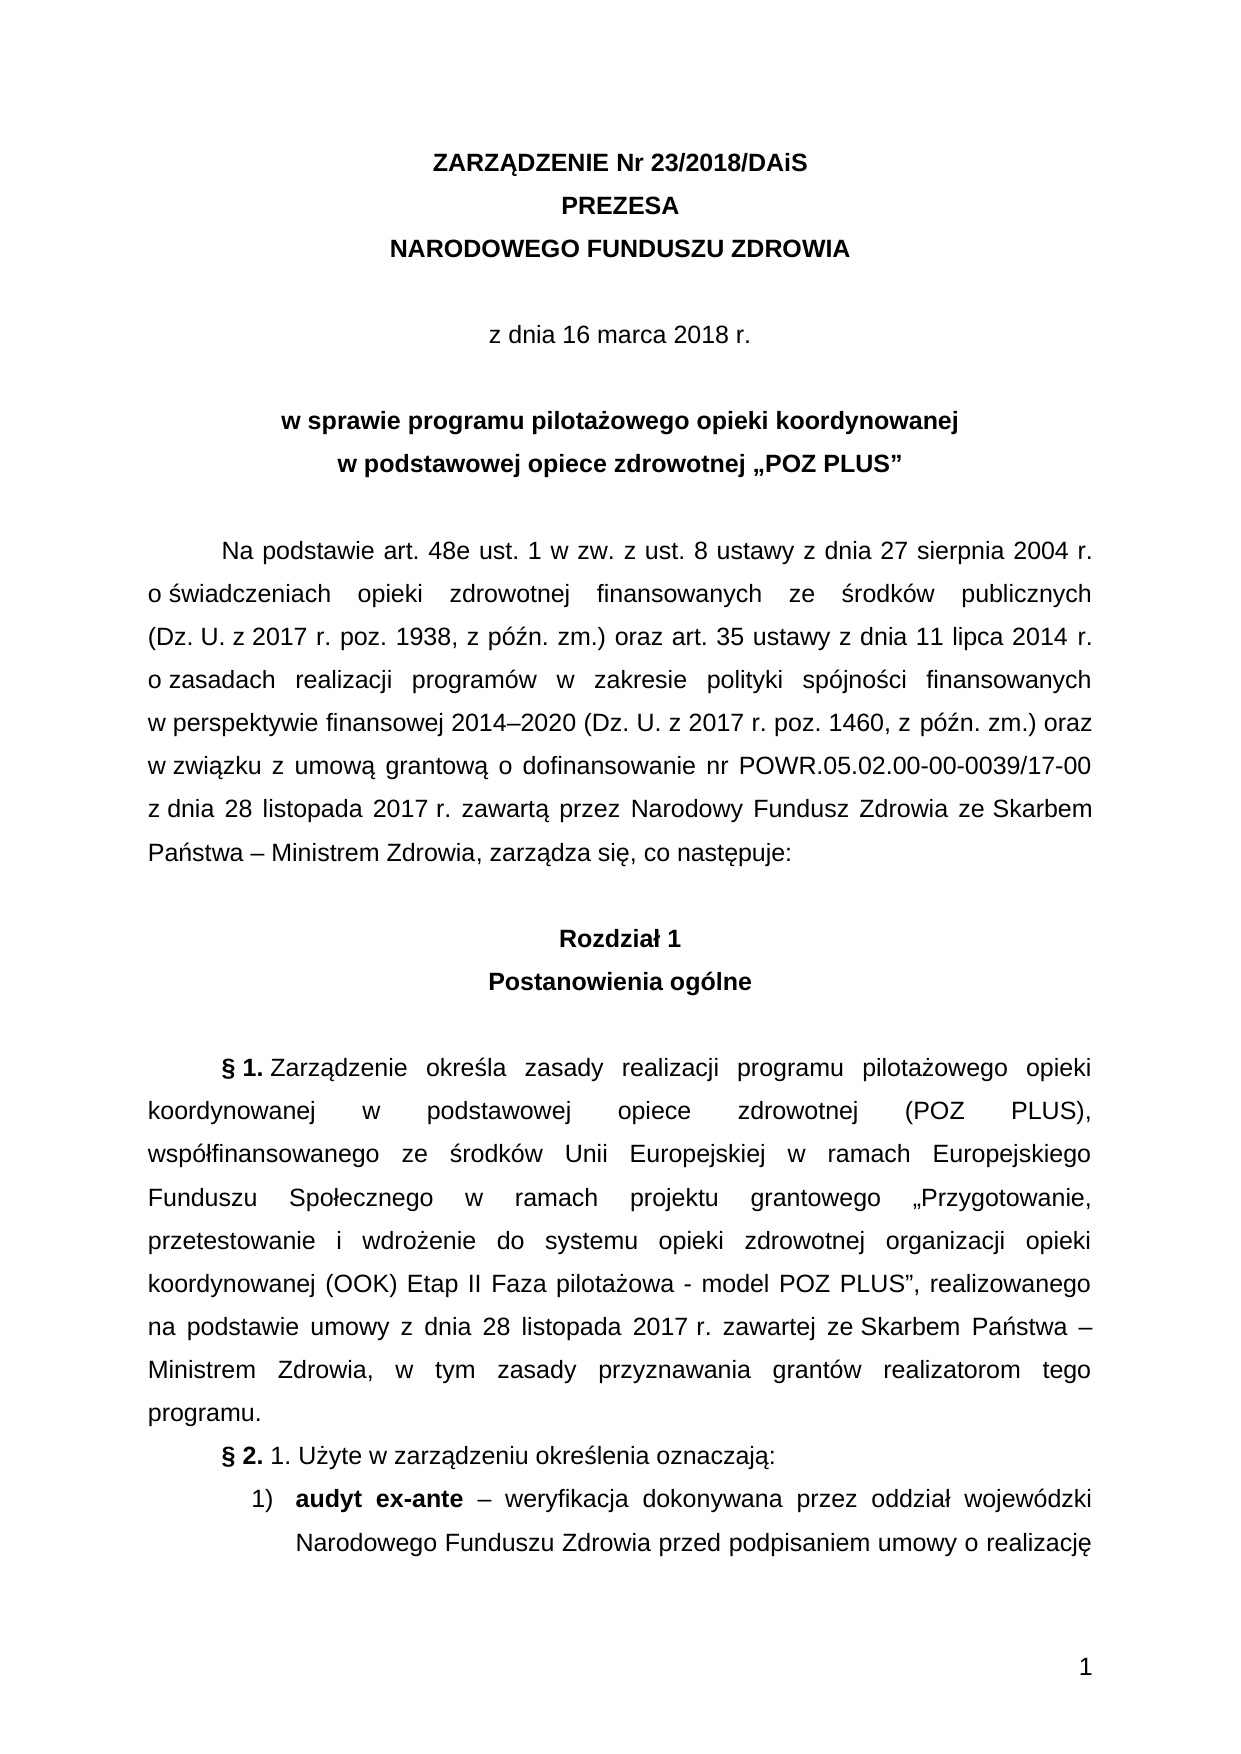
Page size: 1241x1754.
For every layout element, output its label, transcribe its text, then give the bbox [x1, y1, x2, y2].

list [251, 1484, 1093, 1556]
text z dnia 16 marca 2018 r. [148, 320, 1093, 349]
text Postanowienia ogólne [148, 967, 1093, 996]
text § 2. 1. Użyte w zarządzeniu określenia oznaczają: [148, 1441, 1093, 1470]
text w sprawie programu pilotażowego opieki koordynowanej [148, 406, 1093, 435]
text Na podstawie art. 48e ust. 1 w zw. z ust. 8 ustawy z dnia 27 sierpnia 2004 r. o świadczeniach opieki zdrowotnej finansowanych ze środków publicznych (Dz. U. z 2017 r. poz. 1938, z późn. zm.) oraz art. 35 ustawy z dnia 11 lipca 2014 r. o zasadach realizacji programów w zakresie polityki spójności finansowanych w perspektywie finansowej 2014–2020 (Dz. U. z 2017 r. poz. 1460, z późn. zm.) oraz w związku z umową grantową o dofinansowanie nr POWR.05.02.00-00-0039/17-00 z dnia 28 listopada 2017 r. zawartą przez Narodowy Fundusz Zdrowia ze Skarbem Państwa – Ministrem Zdrowia, zarządza się, co następuje: [148, 536, 1093, 866]
text § 1. Zarządzenie określa zasady realizacji programu pilotażowego opieki koordynowanej w podstawowej opiece zdrowotnej (POZ PLUS), współfinansowanego ze środków Unii Europejskiej w ramach Europejskiego Funduszu Społecznego w ramach projektu grantowego „Przygotowanie, przetestowanie i wdrożenie do systemu opieki zdrowotnej organizacji opieki koordynowanej (OOK) Etap II Faza pilotażowa - model POZ PLUS”, realizowanego na podstawie umowy z dnia 28 listopada 2017 r. zawartej ze Skarbem Państwa – Ministrem Zdrowia, w tym zasady przyznawania grantów realizatorom tego programu. [148, 1053, 1093, 1427]
text w podstawowej opiece zdrowotnej „POZ PLUS” [148, 449, 1093, 478]
text Prezesa [148, 191, 1093, 219]
text ZARZĄDZENIE Nr 23/2018/DAiS [148, 148, 1093, 176]
text Narodowego Funduszu Zdrowia [148, 234, 1093, 263]
text Rozdział 1 [148, 924, 1093, 953]
